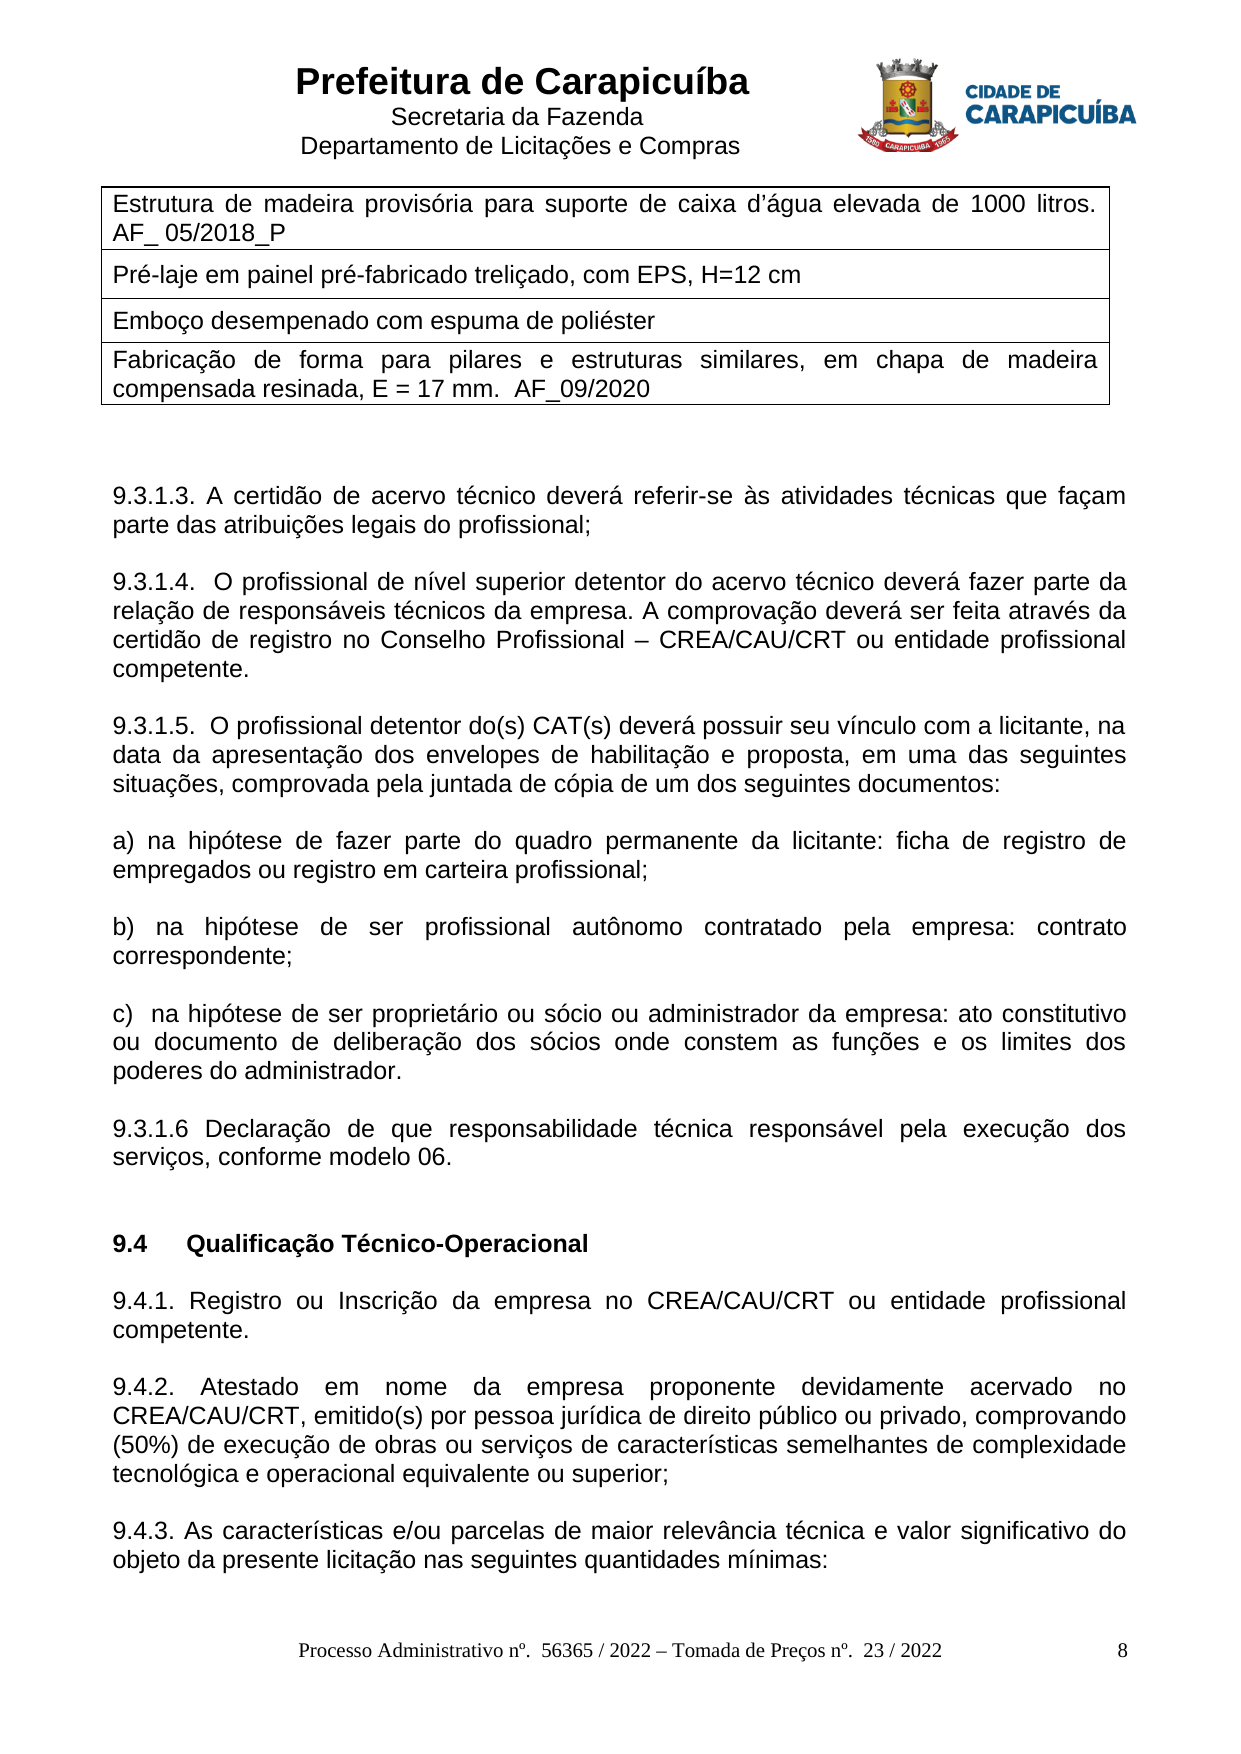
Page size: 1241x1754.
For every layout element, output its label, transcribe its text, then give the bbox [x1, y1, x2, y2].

table_cell Estrutura de madeira provisória para suporte de caixa d’água elevada de 1000 litros. AF_ 05/2018_P [102, 188, 1109, 249]
text b) na hipótese de ser profissional autônomo contratado pela empresa: contrato correspondente; [112, 912, 1128, 970]
text 9.3.1.3. A certidão de acervo técnico deverá referir-se às atividades técnicas que façam parte das atribuições legais do profissional; [112, 481, 1128, 538]
text 9.4.3. As características e/ou parcelas de maior relevância técnica e valor significativo do objeto da presente licitação nas seguintes quantidades mínimas: [112, 1516, 1128, 1573]
text 9.3.1.4. O profissional de nível superior detentor do acervo técnico deverá fazer parte da relação de responsáveis técnicos da empresa. A comprovação deverá ser feita através da certidão de registro no Conselho Profissional – CREA/CAU/CRT ou entidade profissional competente. [112, 567, 1128, 682]
text c) na hipótese de ser proprietário ou sócio ou administrador da empresa: ato constitutivo ou documento de deliberação dos sócios onde constem as funções e os limites dos poderes do administrador. [112, 998, 1128, 1085]
text 9.3.1.5. O profissional detentor do(s) CAT(s) deverá possuir seu vínculo com a licitante, na data da apresentação dos envelopes de habilitação e proposta, em uma das seguintes situações, comprovada pela juntada de cópia de um dos seguintes documentos: [112, 711, 1128, 797]
text 9.4 Qualificação Técnico-Operacional [112, 1228, 1128, 1257]
text a) na hipótese de fazer parte do quadro permanente da licitante: ficha de registro de empregados ou registro em carteira profissional; [112, 826, 1128, 883]
picture [857, 57, 1139, 152]
table_cell Pré-laje em painel pré-fabricado treliçado, com EPS, H=12 cm [102, 250, 1109, 298]
text 9.4.2. Atestado em nome da empresa proponente devidamente acervado no CREA/CAU/CRT, emitido(s) por pessoa jurídica de direito público ou privado, comprovando (50%) de execução de obras ou serviços de características semelhantes de complexidade tecnológica e operacional equivalente ou superior; [112, 1372, 1128, 1487]
table_cell Fabricação de forma para pilares e estruturas similares, em chapa de madeira compensada resinada, E = 17 mm. AF_09/2020 [102, 343, 1109, 404]
text 9.4.1. Registro ou Inscrição da empresa no CREA/CAU/CRT ou entidade profissional competente. [112, 1286, 1128, 1343]
text 9.3.1.6 Declaração de que responsabilidade técnica responsável pela execução dos serviços, conforme modelo 06. [112, 1113, 1128, 1171]
table_cell Emboço desempenado com espuma de poliéster [102, 299, 1109, 342]
